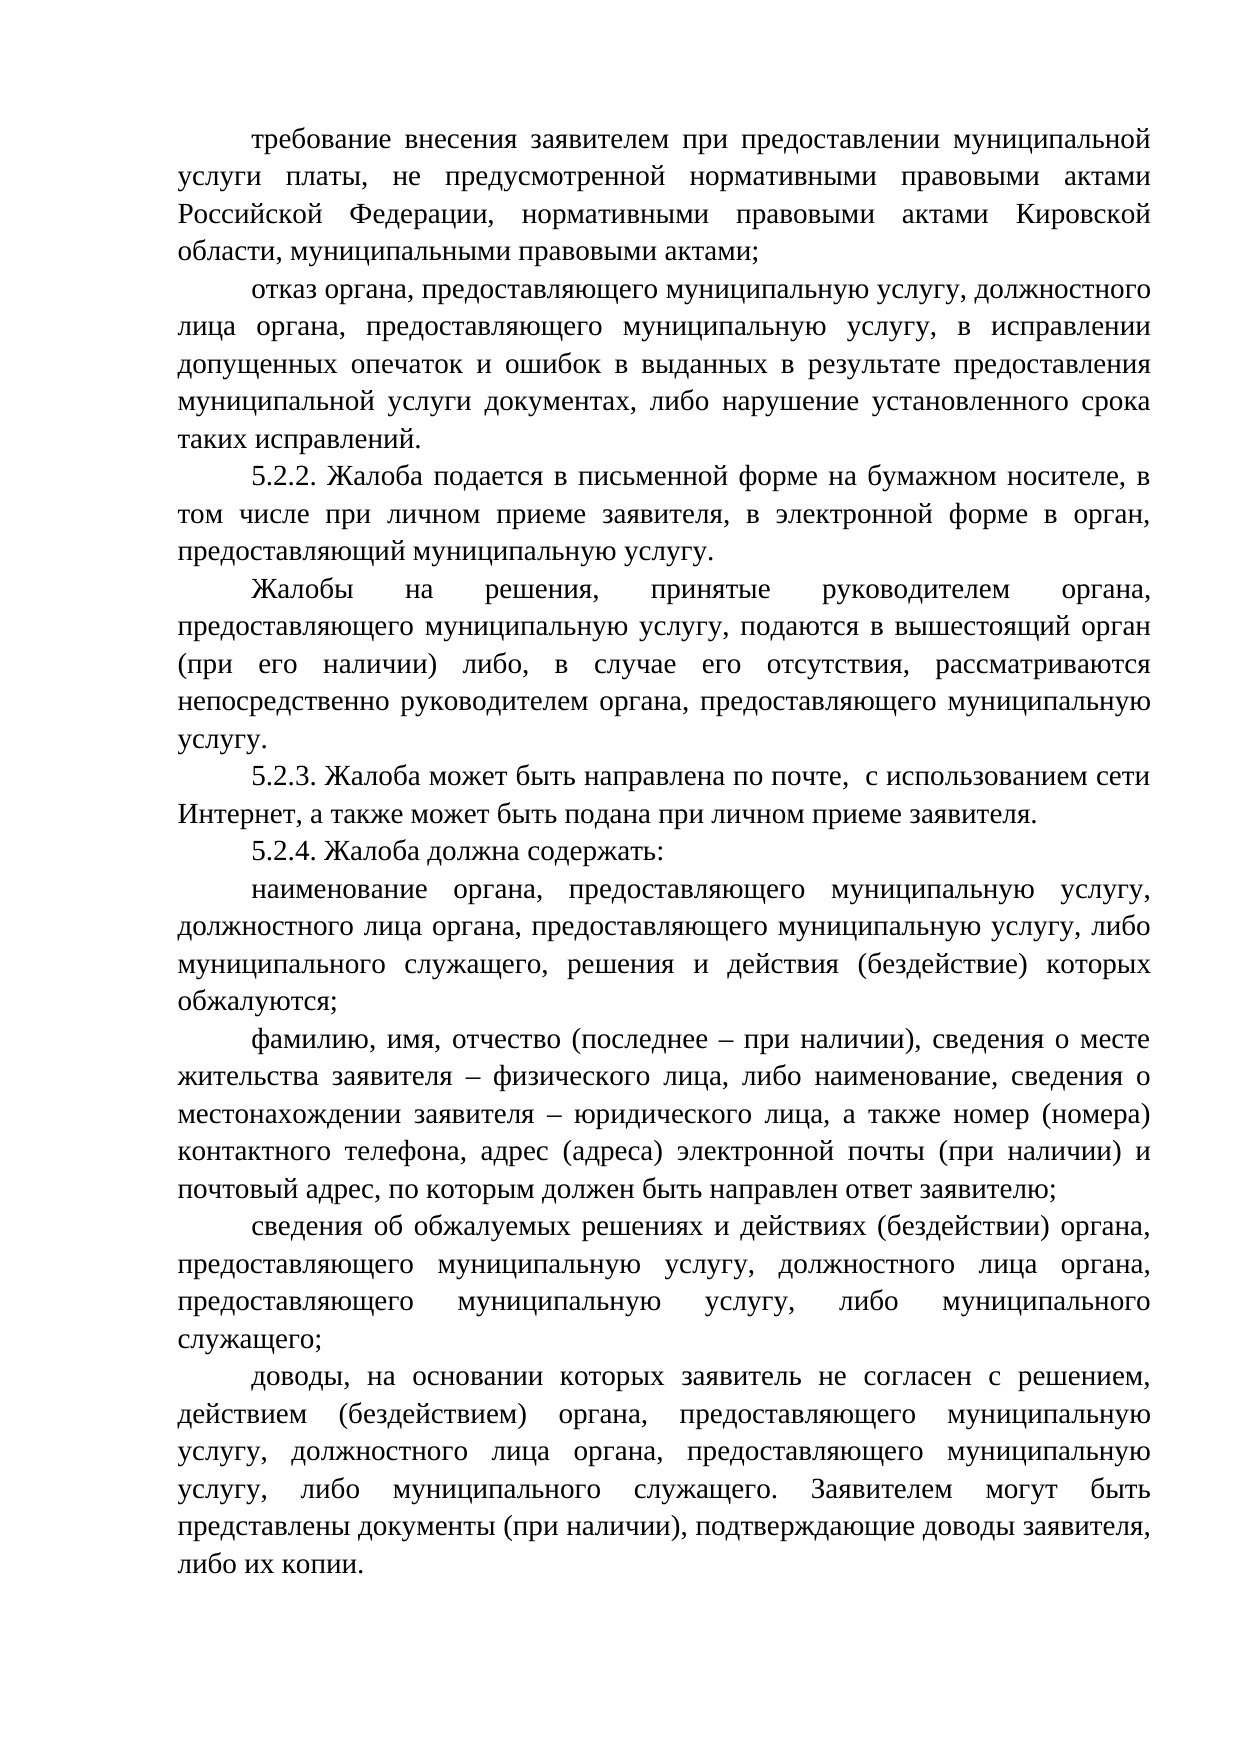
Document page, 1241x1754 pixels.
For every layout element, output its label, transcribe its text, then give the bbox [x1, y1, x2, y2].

text 5.2.3. Жалоба может быть направлена по почте, с использованием сети Интернет, а также может быть подана при личном приеме заявителя. [177, 756, 1152, 831]
text фамилию, имя, отчество (последнее – при наличии), сведения о месте жительства заявителя – физического лица, либо наименование, сведения о местонахождении заявителя – юридического лица, а также номер (номера) контактного телефона, адрес (адреса) электронной почты (при наличии) и почтовый адрес, по которым должен быть направлен ответ заявителю; [177, 1018, 1152, 1206]
text требование внесения заявителем при предоставлении муниципальной услуги платы, не предусмотренной нормативными правовыми актами Российской Федерации, нормативными правовыми актами Кировской области, муниципальными правовыми актами; [177, 118, 1152, 268]
text наименование органа, предоставляющего муниципальную услугу, должностного лица органа, предоставляющего муниципальную услугу, либо муниципального служащего, решения и действия (бездействие) которых обжалуются; [177, 868, 1152, 1018]
text 5.2.4. Жалоба должна содержать: [177, 831, 1152, 868]
text доводы, на основании которых заявитель не согласен с решением, действием (бездействием) органа, предоставляющего муниципальную услугу, должностного лица органа, предоставляющего муниципальную услугу, либо муниципального служащего. Заявителем могут быть представлены документы (при наличии), подтверждающие доводы заявителя, либо их копии. [177, 1356, 1152, 1581]
text сведения об обжалуемых решениях и действиях (бездействии) органа, предоставляющего муниципальную услугу, должностного лица органа, предоставляющего муниципальную услугу, либо муниципального служащего; [177, 1206, 1152, 1356]
text Жалобы на решения, принятые руководителем органа, предоставляющего муниципальную услугу, подаются в вышестоящий орган (при его наличии) либо, в случае его отсутствия, рассматриваются непосредственно руководителем органа, предоставляющего муниципальную услугу. [177, 568, 1152, 756]
text 5.2.2. Жалоба подается в письменной форме на бумажном носителе, в том числе при личном приеме заявителя, в электронной форме в орган, предоставляющий муниципальную услугу. [177, 456, 1152, 568]
text отказ органа, предоставляющего муниципальную услугу, должностного лица органа, предоставляющего муниципальную услугу, в исправлении допущенных опечаток и ошибок в выданных в результате предоставления муниципальной услуги документах, либо нарушение установленного срока таких исправлений. [177, 268, 1152, 456]
